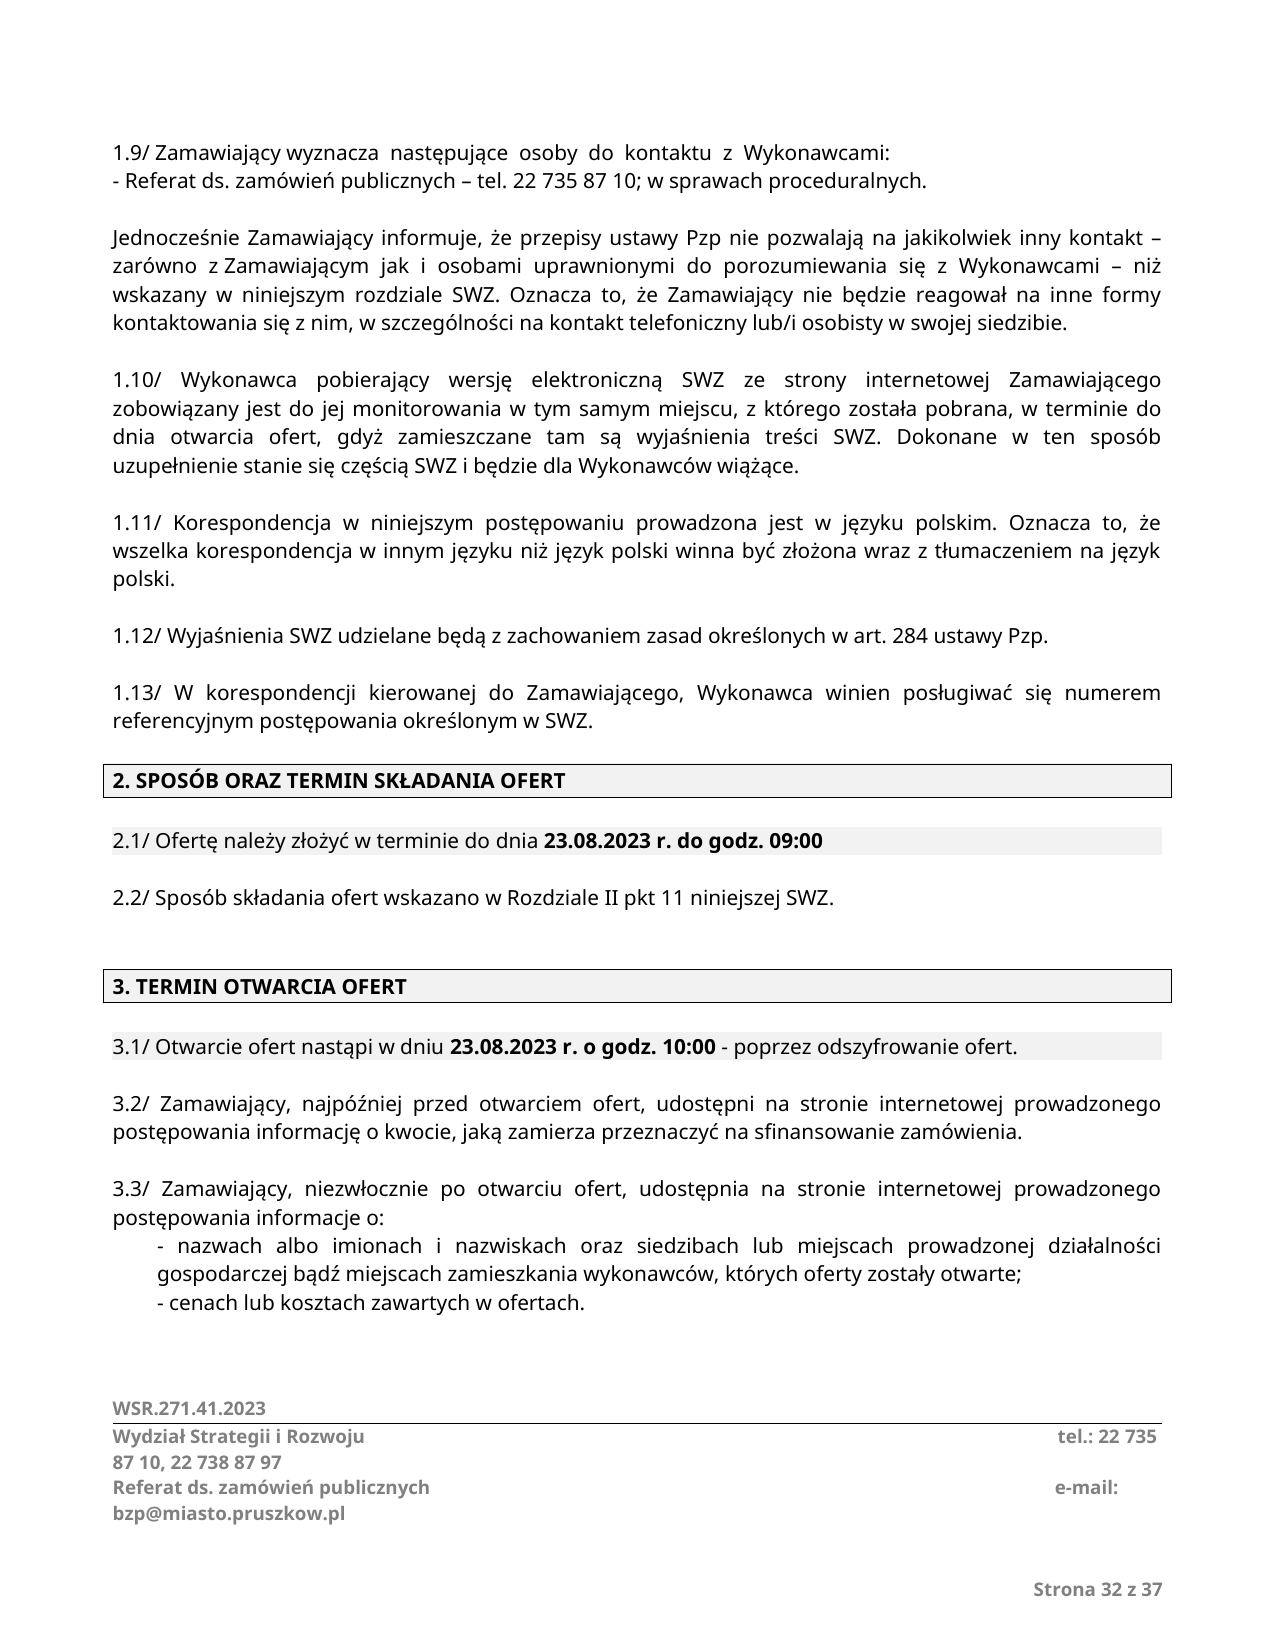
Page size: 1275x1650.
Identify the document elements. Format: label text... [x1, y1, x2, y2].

text 2.2/ Sposób składania ofert wskazano w Rozdziale II pkt 11 niniejszej SWZ. [112, 883, 1162, 912]
text 3. TERMIN OTWARCIA OFERT [104, 970, 1171, 1002]
text 3.2/ Zamawiający, najpóźniej przed otwarciem ofert, udostępni na stronie internetowej prowadzonego postępowania informację o kwocie, jaką zamierza przeznaczyć na sfinansowanie zamówienia. [112, 1089, 1162, 1146]
text - nazwach albo imionach i nazwiskach oraz siedzibach lub miejscach prowadzonej działalności gospodarczej bądź miejscach zamieszkania wykonawców, których oferty zostały otwarte; [157, 1231, 1162, 1288]
text 3.3/ Zamawiający, niezwłocznie po otwarciu ofert, udostępnia na stronie internetowej prowadzonego postępowania informacje o: [112, 1174, 1162, 1231]
text 1.12/ Wyjaśnienia SWZ udzielane będą z zachowaniem zasad określonych w art. 284 ustawy Pzp. [112, 621, 1162, 650]
text - Referat ds. zamówień publicznych – tel. 22 735 87 10; w sprawach proceduralnych. [112, 166, 1162, 195]
text - cenach lub kosztach zawartych w ofertach. [157, 1288, 1162, 1316]
text Jednocześnie Zamawiający informuje, że przepisy ustawy Pzp nie pozwalają na jakikolwiek inny kontakt – zarówno z Zamawiającym jak i osobami uprawnionymi do porozumiewania się z Wykonawcami – niż wskazany w niniejszym rozdziale SWZ. Oznacza to, że Zamawiający nie będzie reagował na inne formy kontaktowania się z nim, w szczególności na kontakt telefoniczny lub/i osobisty w swojej siedzibie. [112, 223, 1162, 337]
text 1.13/ W korespondencji kierowanej do Zamawiającego, Wykonawca winien posługiwać się numerem referencyjnym postępowania określonym w SWZ. [112, 678, 1162, 735]
text 1.9/ Zamawiający wyznacza następujące osoby do kontaktu z Wykonawcami: [112, 138, 1162, 166]
text 1.11/ Korespondencja w niniejszym postępowaniu prowadzona jest w języku polskim. Oznacza to, że wszelka korespondencja w innym języku niż język polski winna być złożona wraz z tłumaczeniem na język polski. [112, 508, 1162, 593]
text 3.1/ Otwarcie ofert nastąpi w dniu 23.08.2023 r. o godz. 10:00 - poprzez odszyfrowanie ofert. [112, 1032, 1162, 1060]
text 2. SPOSÓB ORAZ TERMIN SKŁADANIA OFERT [104, 765, 1171, 797]
text 1.10/ Wykonawca pobierający wersję elektroniczną SWZ ze strony internetowej Zamawiającego zobowiązany jest do jej monitorowania w tym samym miejscu, z którego została pobrana, w terminie do dnia otwarcia ofert, gdyż zamieszczane tam są wyjaśnienia treści SWZ. Dokonane w ten sposób uzupełnienie stanie się częścią SWZ i będzie dla Wykonawców wiążące. [112, 365, 1162, 479]
text 2.1/ Ofertę należy złożyć w terminie do dnia 23.08.2023 r. do godz. 09:00 [112, 827, 1162, 855]
